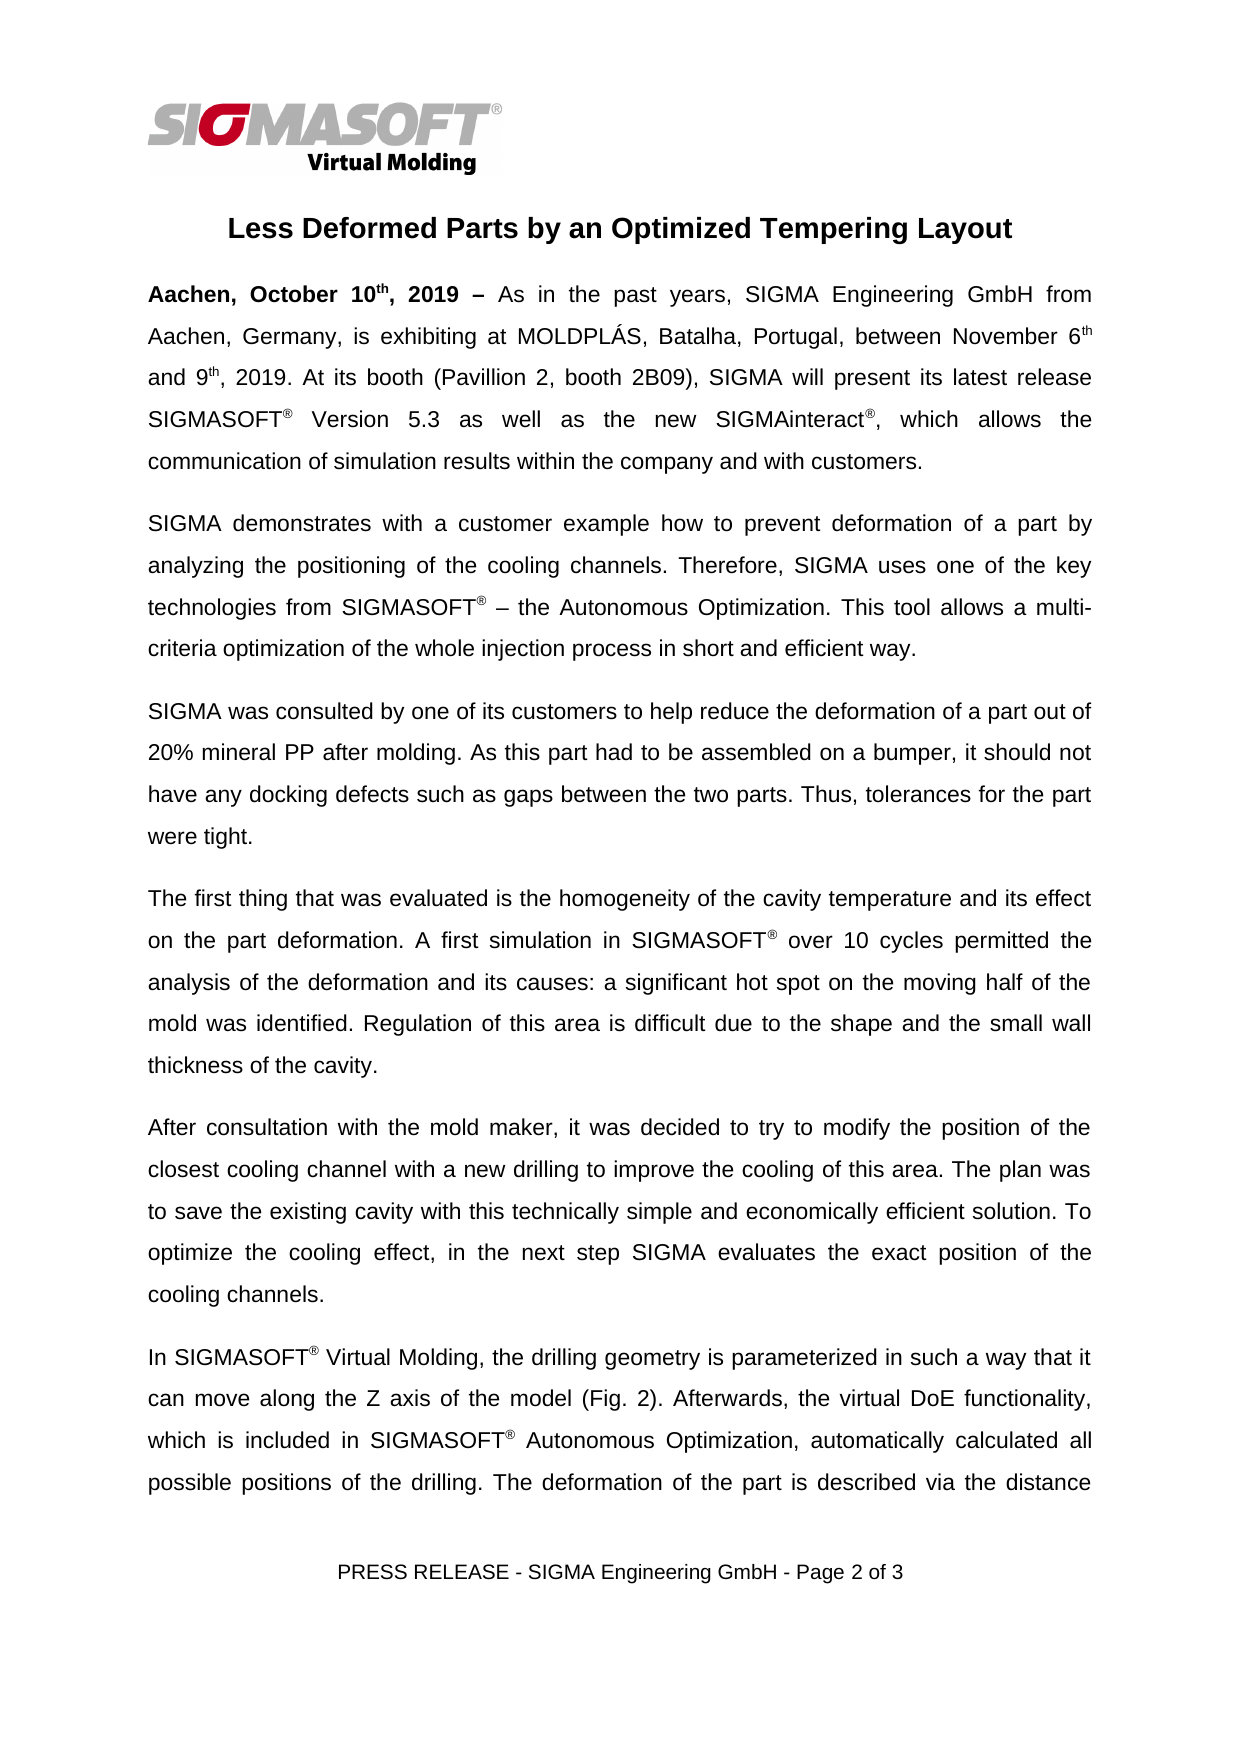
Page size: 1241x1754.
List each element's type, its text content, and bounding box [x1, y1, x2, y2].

text Less Deformed Parts by an Optimized Tempering Layout [148, 203, 1093, 245]
text Aachen, October 10th, 2019 – As in the past years, SIGMA Engineering GmbH from Aachen, Germany, is exhibiting at MOLDPLÁS, Batalha, Portugal, between November 6th and 9th, 2019. At its booth (Pavillion 2, booth 2B09), SIGMA will present its latest release SIGMASOFT® Version 5.3 as well as the new SIGMAinteract®, which allows the communication of simulation results within the company and with customers. [148, 266, 1093, 474]
text After consultation with the mold maker, it was decided to try to modify the position of the closest cooling channel with a new drilling to improve the cooling of this area. The plan was to save the existing cavity with this technically simple and economically efficient solution. To optimize the cooling effect, in the next step SIGMA evaluates the exact position of the cooling channels. [148, 1099, 1093, 1307]
text SIGMA demonstrates with a customer example how to prevent deformation of a part by analyzing the positioning of the cooling channels. Therefore, SIGMA uses one of the key technologies from SIGMASOFT® – the Autonomous Optimization. This tool allows a multi-criteria optimization of the whole injection process in short and efficient way. [148, 495, 1093, 661]
text SIGMA was consulted by one of its customers to help reduce the deformation of a part out of 20% mineral PP after molding. As this part had to be assembled on a bumper, it should not have any docking defects such as gaps between the two parts. Thus, tolerances for the part were tight. [148, 682, 1093, 849]
text The first thing that was evaluated is the homogeneity of the cavity temperature and its effect on the part deformation. A first simulation in SIGMASOFT® over 10 cycles permitted the analysis of the deformation and its causes: a significant hot spot on the moving half of the mold was identified. Regulation of this area is difficult due to the shape and the small wall thickness of the cavity. [148, 870, 1093, 1078]
picture [147, 102, 502, 175]
